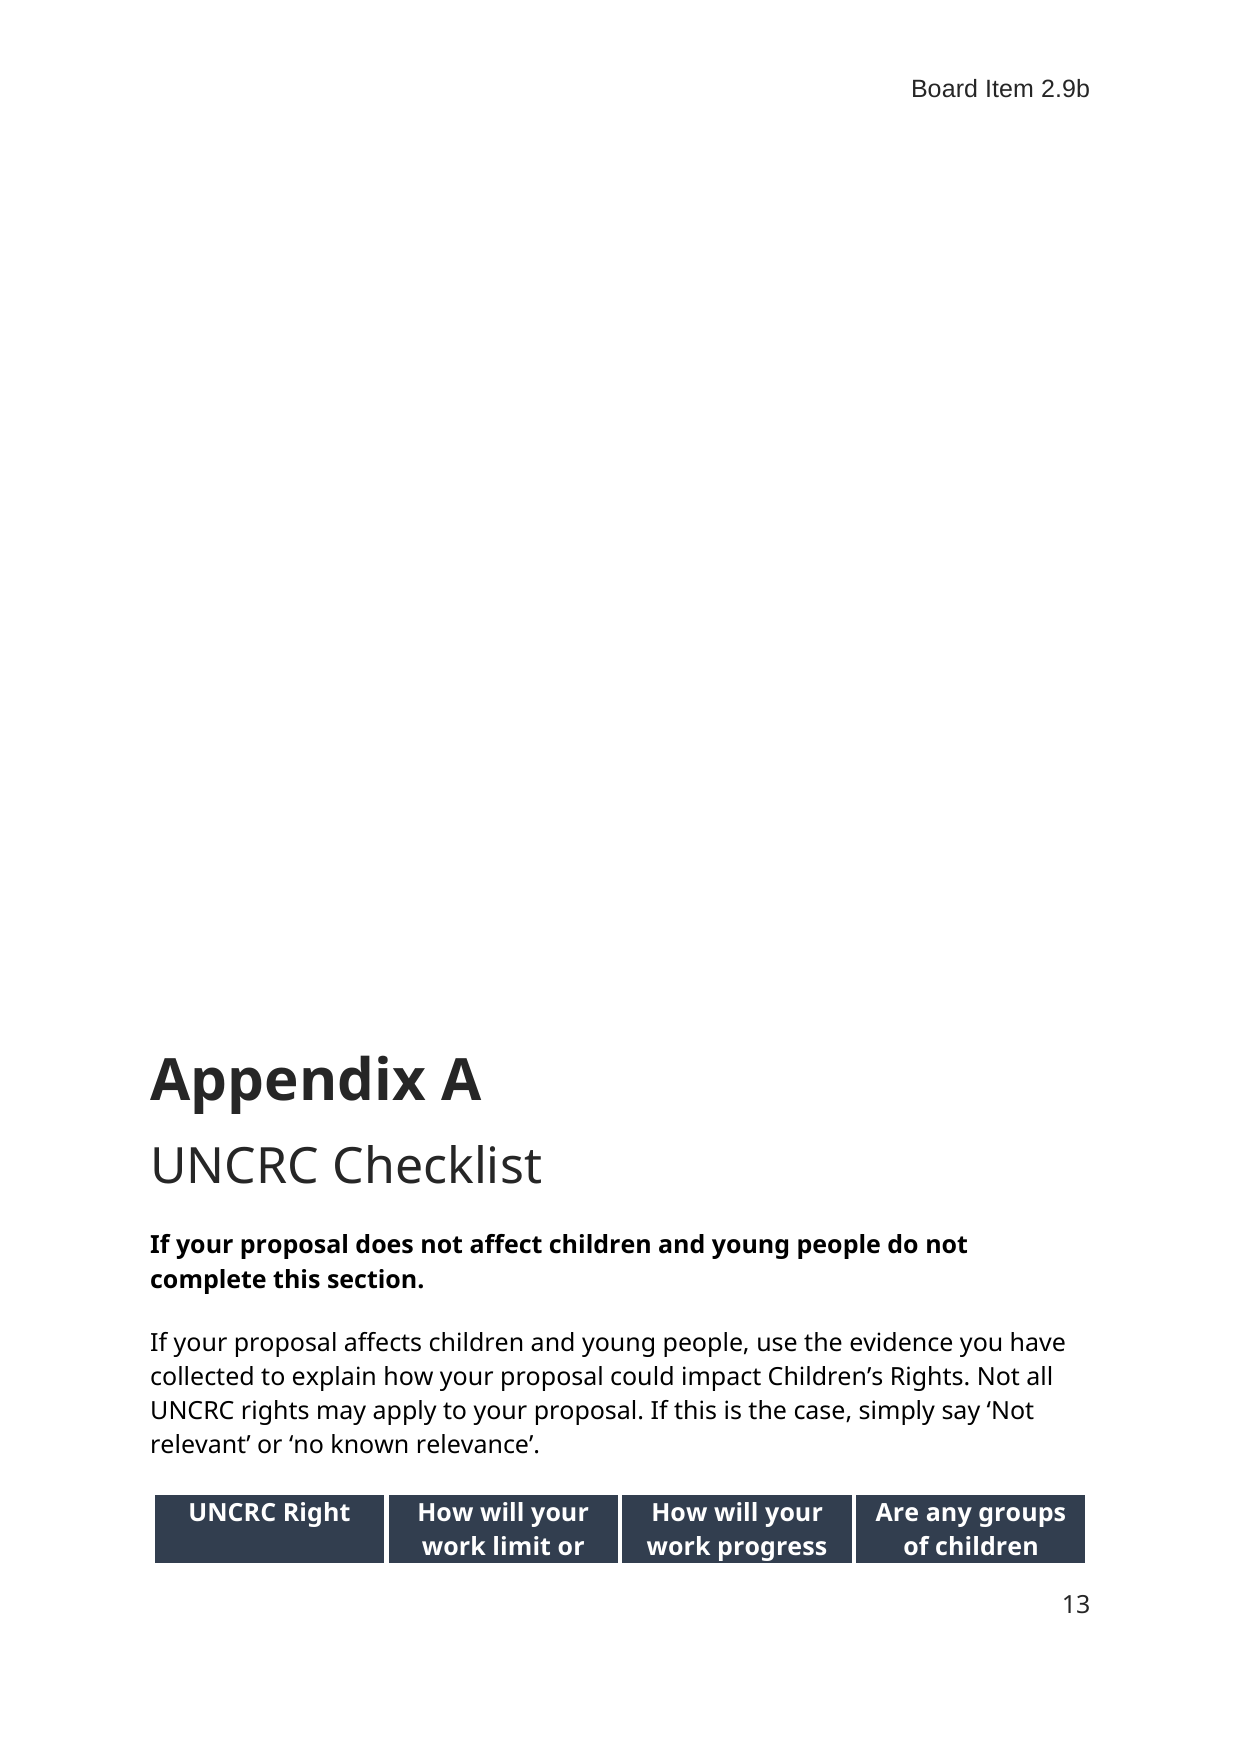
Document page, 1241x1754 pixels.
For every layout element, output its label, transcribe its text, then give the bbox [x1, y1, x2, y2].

text UNCRC Checklist [150, 1130, 1090, 1198]
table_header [622, 1495, 852, 1563]
text If your proposal does not affect children and young people do not complete this section. [150, 1227, 1090, 1295]
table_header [389, 1495, 618, 1563]
table_header UNCRC Right [155, 1495, 384, 1563]
text If your proposal affects children and young people, use the evidence you have collected to explain how your proposal could impact Children’s Rights. Not all UNCRC rights may apply to your proposal. If this is the case, simply say ‘Not relevant’ or ‘no known relevance’. [150, 1324, 1090, 1461]
text Appendix A [150, 1038, 1090, 1117]
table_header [856, 1495, 1085, 1563]
